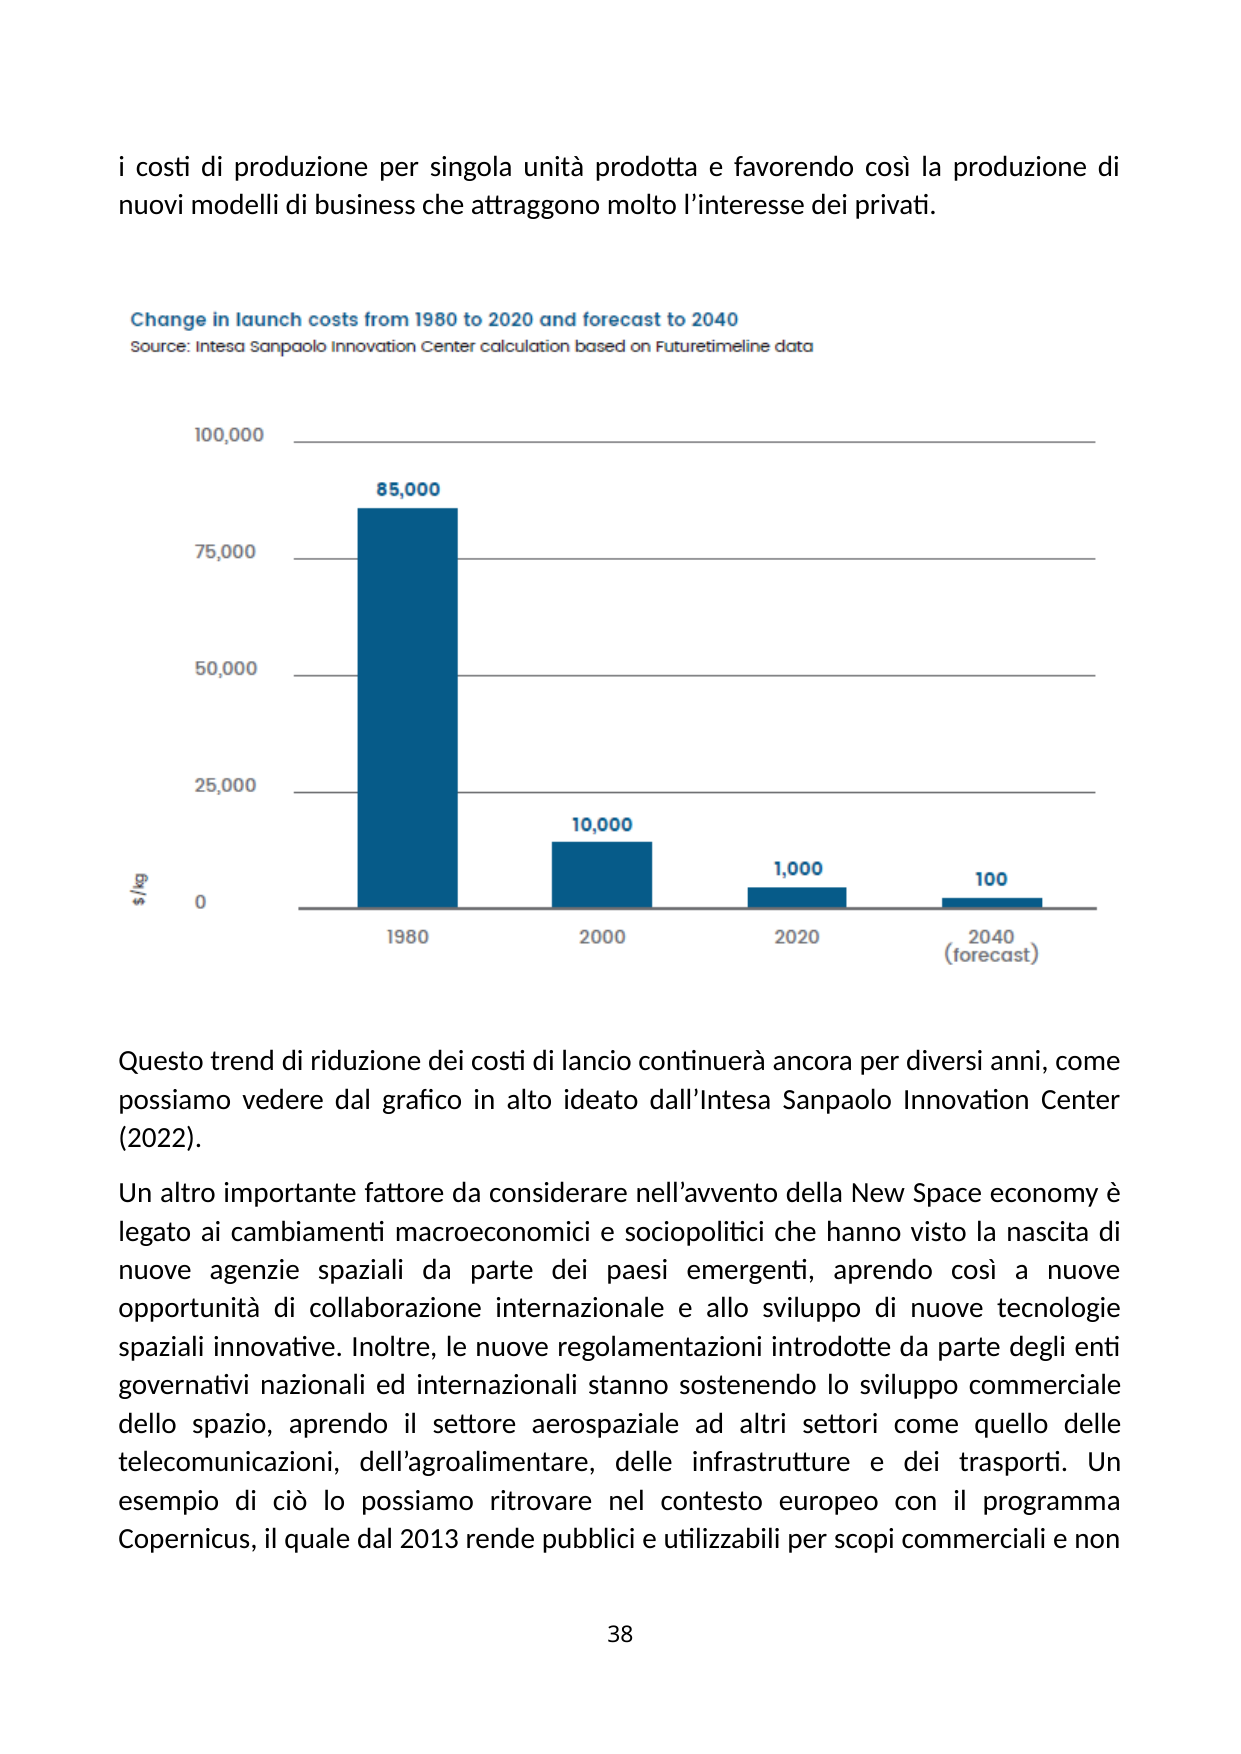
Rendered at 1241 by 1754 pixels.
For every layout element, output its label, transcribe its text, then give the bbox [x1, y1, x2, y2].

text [118, 148, 1122, 222]
text Questo trend di riduzione dei costi di lancio continuerà ancora per diversi anni, come possiamo vedere dal grafico in alto ideato dall’Intesa Sanpaolo Innovation Center (2022). [118, 1042, 1122, 1155]
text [118, 1174, 1122, 1556]
picture [118, 296, 1123, 968]
